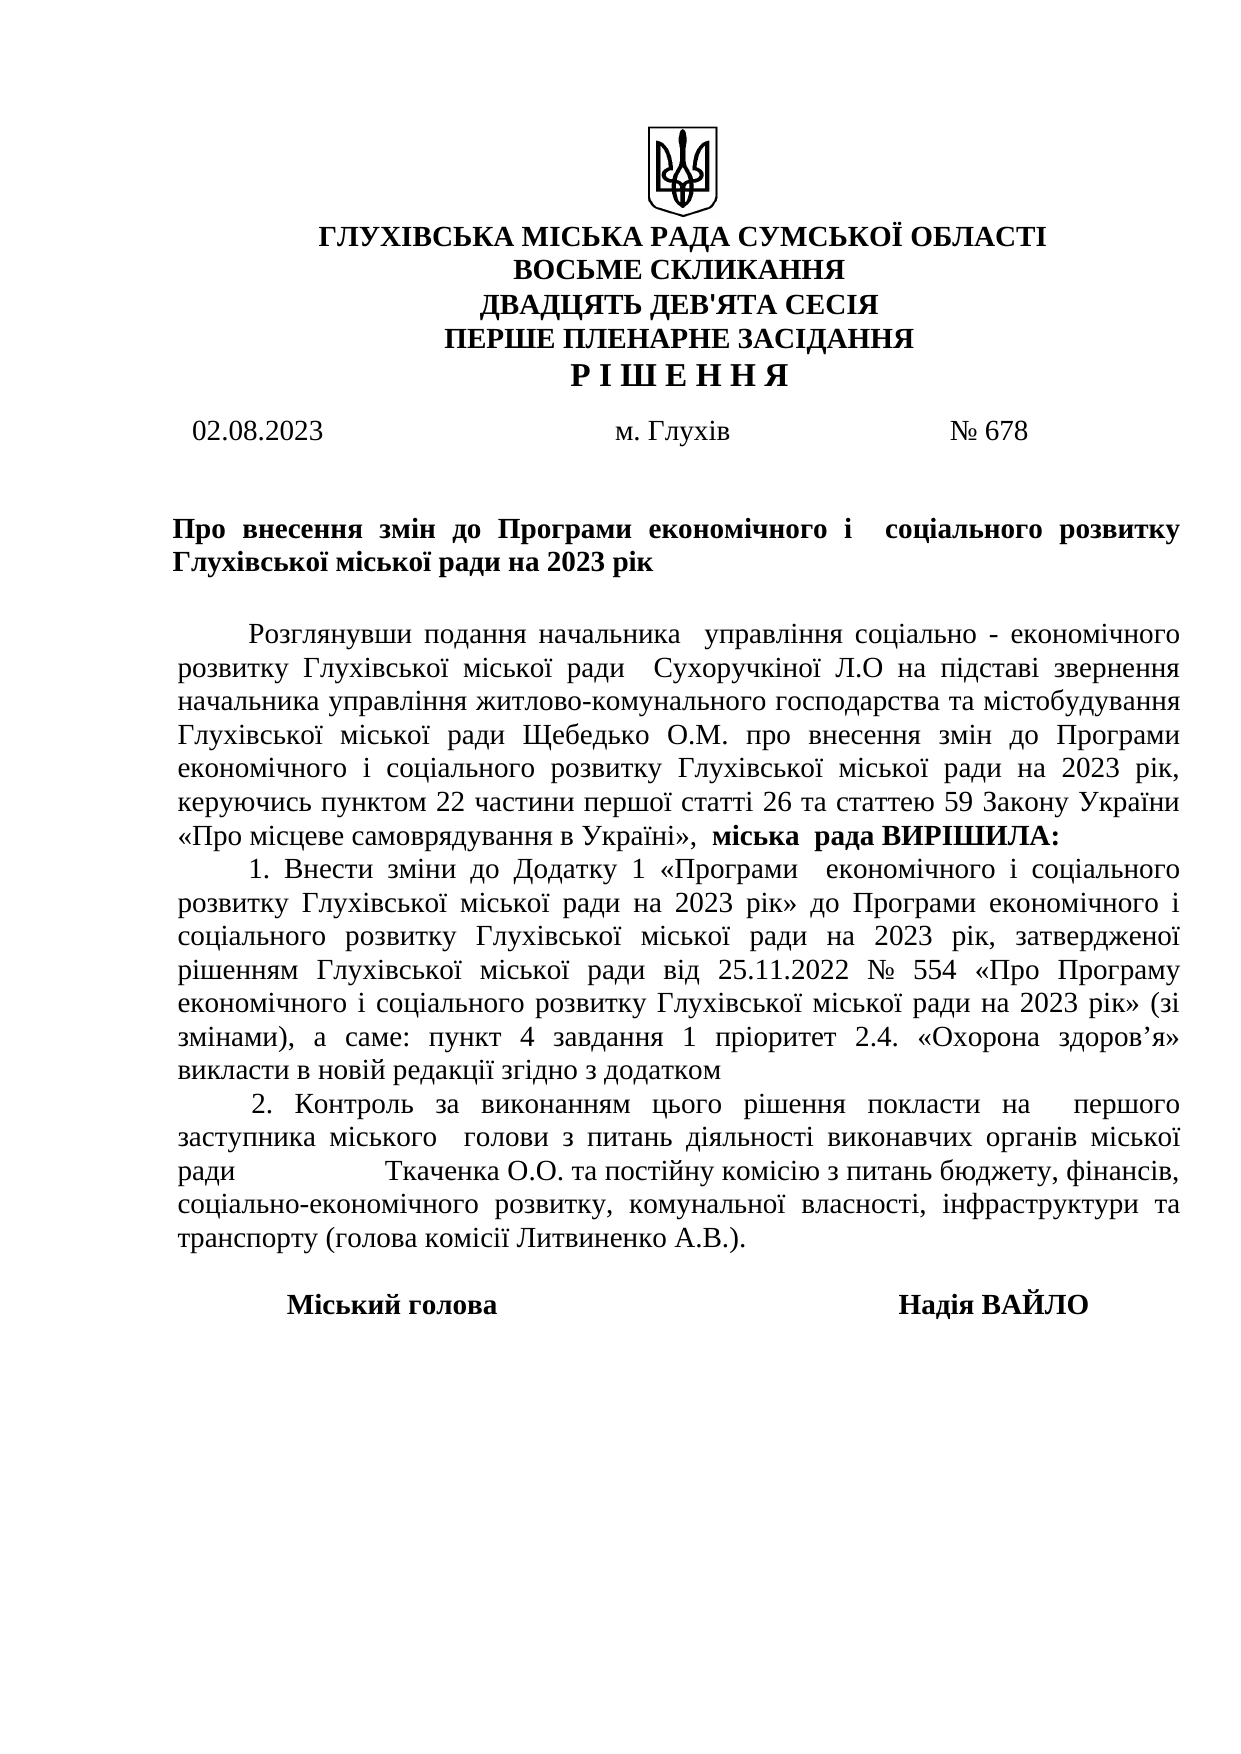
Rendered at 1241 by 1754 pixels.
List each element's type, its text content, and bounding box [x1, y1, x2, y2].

title ПЕРШЕ ПЛЕНАРНЕ ЗАСІДАННЯ [177, 322, 1181, 355]
text Розглянувши подання начальника управління соціально - економічного розвитку Глухівської міської ради Сухоручкіної Л.О на підставі звернення начальника управління житлово-комунального господарства та містобудування Глухівської міської ради Щебедько О.М. про внесення змін до Програми економічного і соціального розвитку Глухівської міської ради на 2023 рік, керуючись пунктом 22 частини першої статті 26 та статтею 59 Закону України «Про місцеве самоврядування в Україні», міська рада ВИРІШИЛА: [177, 616, 1181, 851]
text 02.08.2023 м. Глухів № 678 [177, 413, 1181, 446]
title Р І Ш Е Н Н Я [177, 355, 1181, 393]
text ГЛУХІВСЬКА МІСЬКА РАДА СУМСЬКОЇ ОБЛАСТІ [177, 106, 1181, 252]
title ВОСЬМЕ СКЛИКАННЯ [177, 252, 1181, 286]
text 1. Внести зміни до Додатку 1 «Програми економічного і соціального розвитку Глухівської міської ради на 2023 рік» до Програми економічного і соціального розвитку Глухівської міської ради на 2023 рік, затвердженої рішенням Глухівської міської ради від 25.11.2022 № 554 «Про Програму економічного і соціального розвитку Глухівської міської ради на 2023 рік» (зі змінами), а саме: пункт 4 завдання 1 пріоритет 2.4. «Охорона здоров’я» викласти в новій редакції згідно з додатком [177, 851, 1181, 1086]
title ДВАДЦЯТЬ ДЕВ'ЯТА СЕСІЯ [177, 286, 1181, 322]
text Міський голова Надія ВАЙЛО [177, 1287, 1181, 1321]
text Про внесення змін до Програми економічного і соціального розвитку Глухівської міської ради на 2023 рік [172, 511, 1181, 578]
text 2. Контроль за виконанням цього рішення покласти на першого заступника міського голови з питань діяльності виконавчих органів міської ради Ткаченка О.О. та постійну комісію з питань бюджету, фінансів, соціально-економічного розвитку, комунальної власності, інфраструктури та транспорту (голова комісії Литвиненко А.В.). [177, 1086, 1181, 1254]
picture [646, 125, 720, 219]
